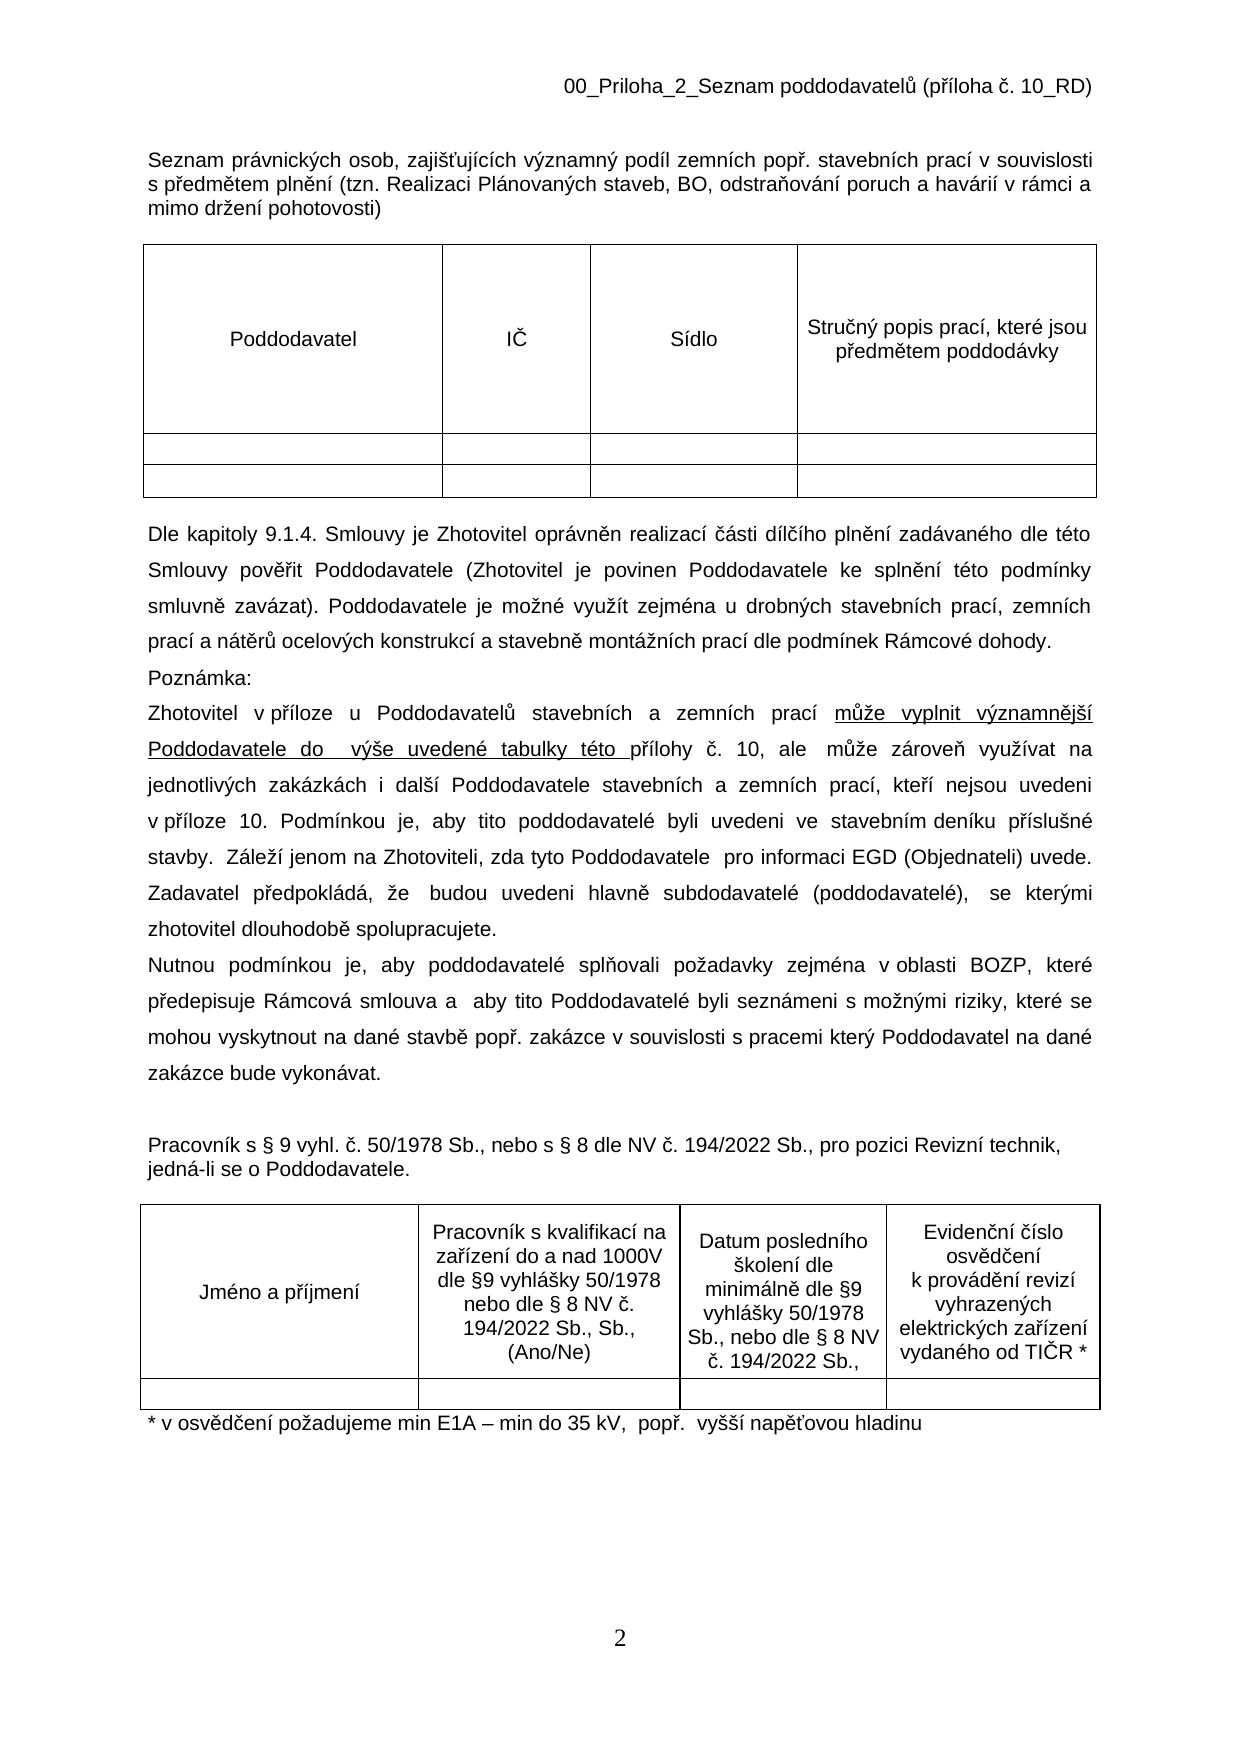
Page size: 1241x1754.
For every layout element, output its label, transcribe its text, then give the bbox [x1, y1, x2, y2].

table_header Pracovník s kvalifikací na zařízení do a nad 1000V dle §9 vyhlášky 50/1978 nebo dle § 8 NV č. 194/2022 Sb., Sb., (Ano/Ne) [419, 1205, 679, 1378]
text Zhotovitel v příloze u Poddodavatelů stavebních a zemních prací může vyplnit významnější Poddodavatele do výše uvedené tabulky této přílohy č. 10, ale může zároveň využívat na jednotlivých zakázkách i další Poddodavatele stavebních a zemních prací, kteří nejsou uvedeni v příloze 10. Podmínkou je, aby tito poddodavatelé byli uvedeni ve stavebním deníku příslušné stavby. Záleží jenom na Zhotoviteli, zda tyto Poddodavatele pro informaci EGD (Objednateli) uvede. Zadavatel předpokládá, že budou uvedeni hlavně subdodavatelé (poddodavatelé), se kterými zhotovitel dlouhodobě spolupracujete. [148, 701, 1093, 941]
table_header IČ [443, 245, 590, 432]
text Nutnou podmínkou je, aby poddodavatelé splňovali požadavky zejména v oblasti BOZP, které předepisuje Rámcová smlouva a aby tito Poddodavatelé byli seznámeni s možnými riziky, které se mohou vyskytnout na dané stavbě popř. zakázce v souvislosti s pracemi který Poddodavatel na dané zakázce bude vykonávat. [148, 953, 1093, 1084]
table_cell [144, 465, 442, 497]
table_cell [681, 1379, 886, 1409]
table_cell [419, 1379, 679, 1409]
text * v osvědčení požadujeme min E1A – min do 35 kV, popř. vyšší napěťovou hladinu [148, 1410, 1093, 1434]
table_header Evidenční číslo osvědčení k provádění revizí vyhrazených elektrických zařízení vydaného od TIČR * [887, 1205, 1099, 1378]
table_cell [887, 1379, 1099, 1409]
table_header Stručný popis prací, které jsou předmětem poddodávky [798, 245, 1096, 432]
table_cell [798, 465, 1096, 497]
text Seznam právnických osob, zajišťujících významný podíl zemních popř. stavebních prací v souvislosti s předmětem plnění (tzn. Realizaci Plánovaných staveb, BO, odstraňování poruch a havárií v rámci a mimo držení pohotovosti) [148, 148, 1093, 219]
table_header Sídlo [591, 245, 797, 432]
table_cell [144, 434, 442, 464]
table_cell [591, 434, 797, 464]
text Dle kapitoly 9.1.4. Smlouvy je Zhotovitel oprávněn realizací části dílčího plnění zadávaného dle této Smlouvy pověřit Poddodavatele (Zhotovitel je povinen Poddodavatele ke splnění této podmínky smluvně zavázat). Poddodavatele je možné využít zejména u drobných stavebních prací, zemních prací a nátěrů ocelových konstrukcí a stavebně montážních prací dle podmínek Rámcové dohody. [148, 522, 1093, 653]
table_cell [443, 434, 590, 464]
table_cell [591, 465, 797, 497]
table_cell [141, 1379, 418, 1409]
table_cell [443, 465, 590, 497]
table_header Poddodavatel [144, 245, 442, 432]
text Poznámka: [148, 665, 1093, 689]
text Pracovník s § 9 vyhl. č. 50/1978 Sb., nebo s § 8 dle NV č. 194/2022 Sb., pro pozici Revizní technik, jedná-li se o Poddodavatele. [148, 1132, 1093, 1180]
table_cell [798, 434, 1096, 464]
table_header Jméno a příjmení [141, 1205, 418, 1378]
table_header Datum posledního školení dle minimálně dle §9 vyhlášky 50/1978 Sb., nebo dle § 8 NV č. 194/2022 Sb., [681, 1205, 886, 1378]
